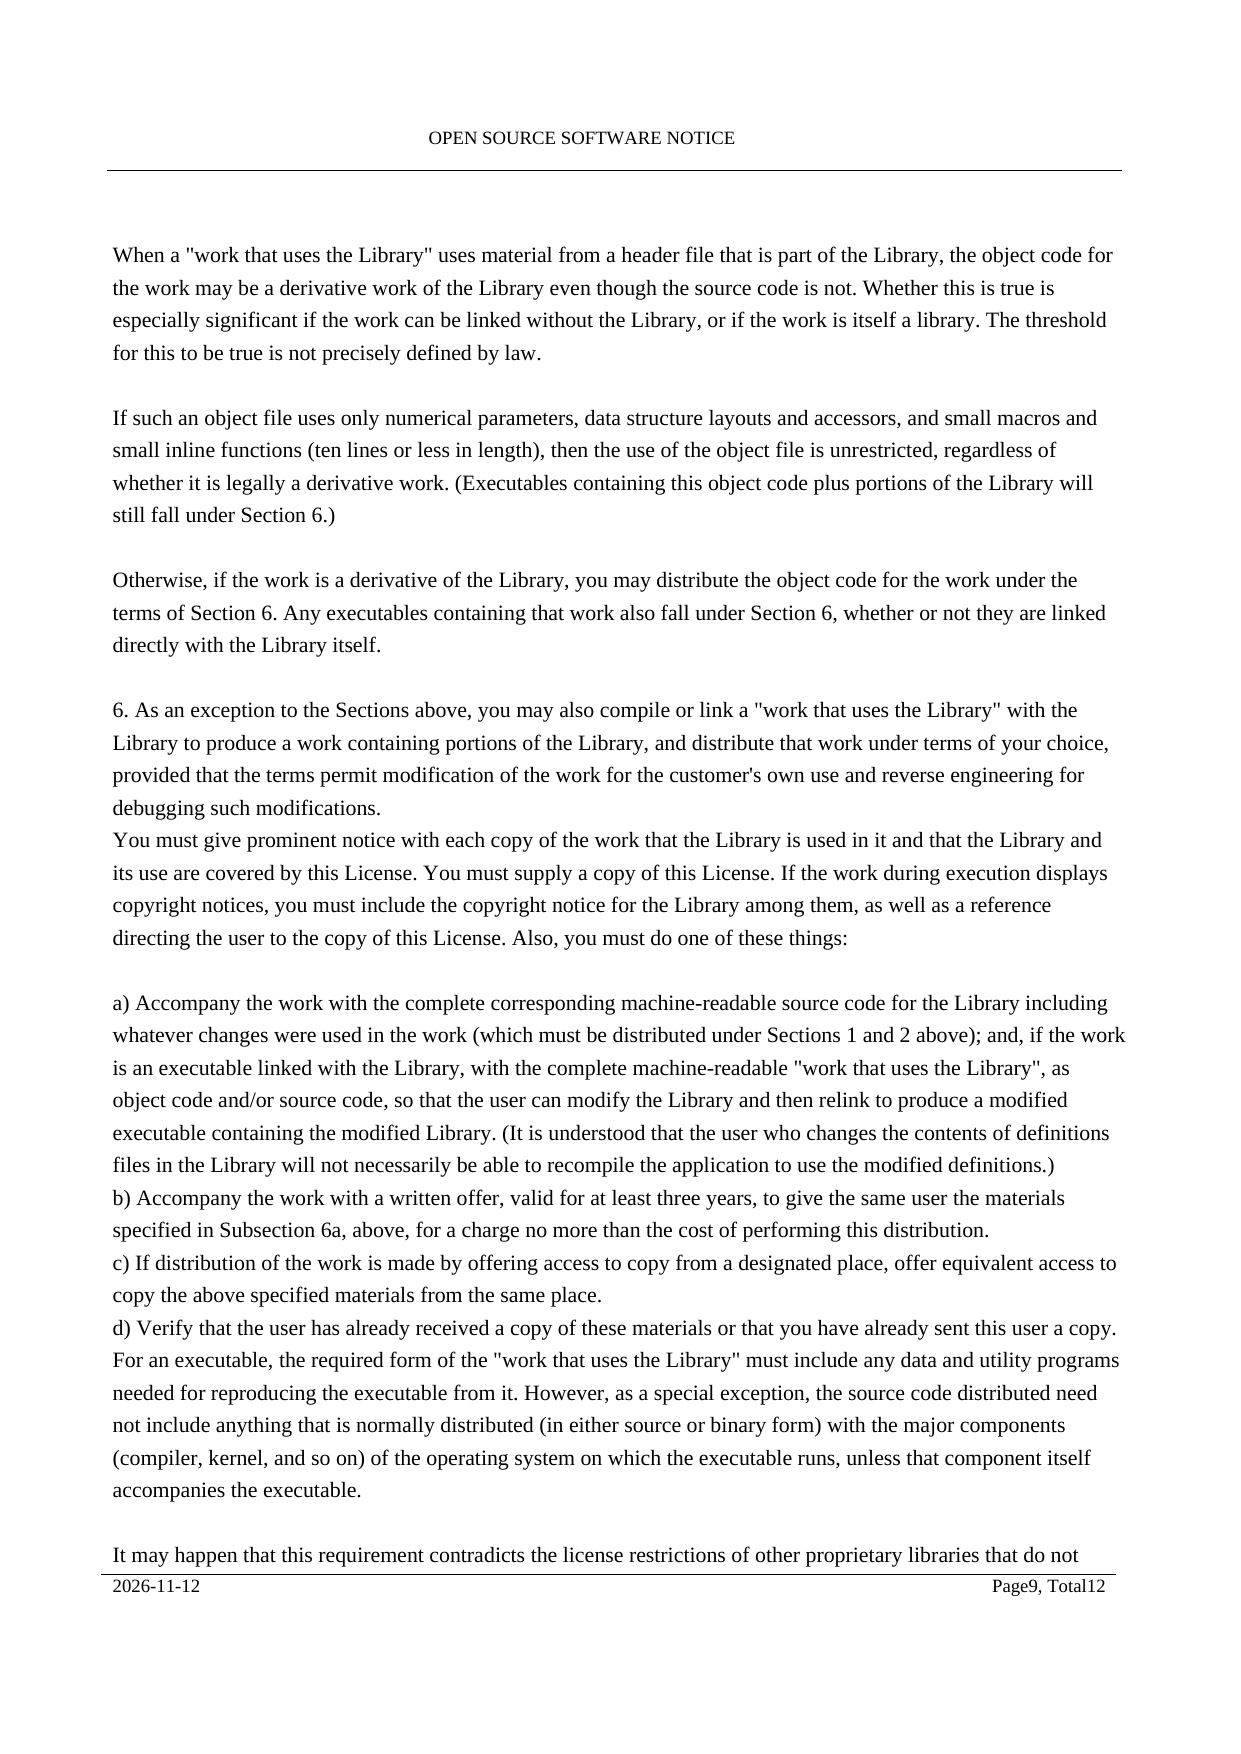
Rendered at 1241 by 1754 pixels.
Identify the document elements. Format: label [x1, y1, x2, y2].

text [112, 206, 1128, 1571]
